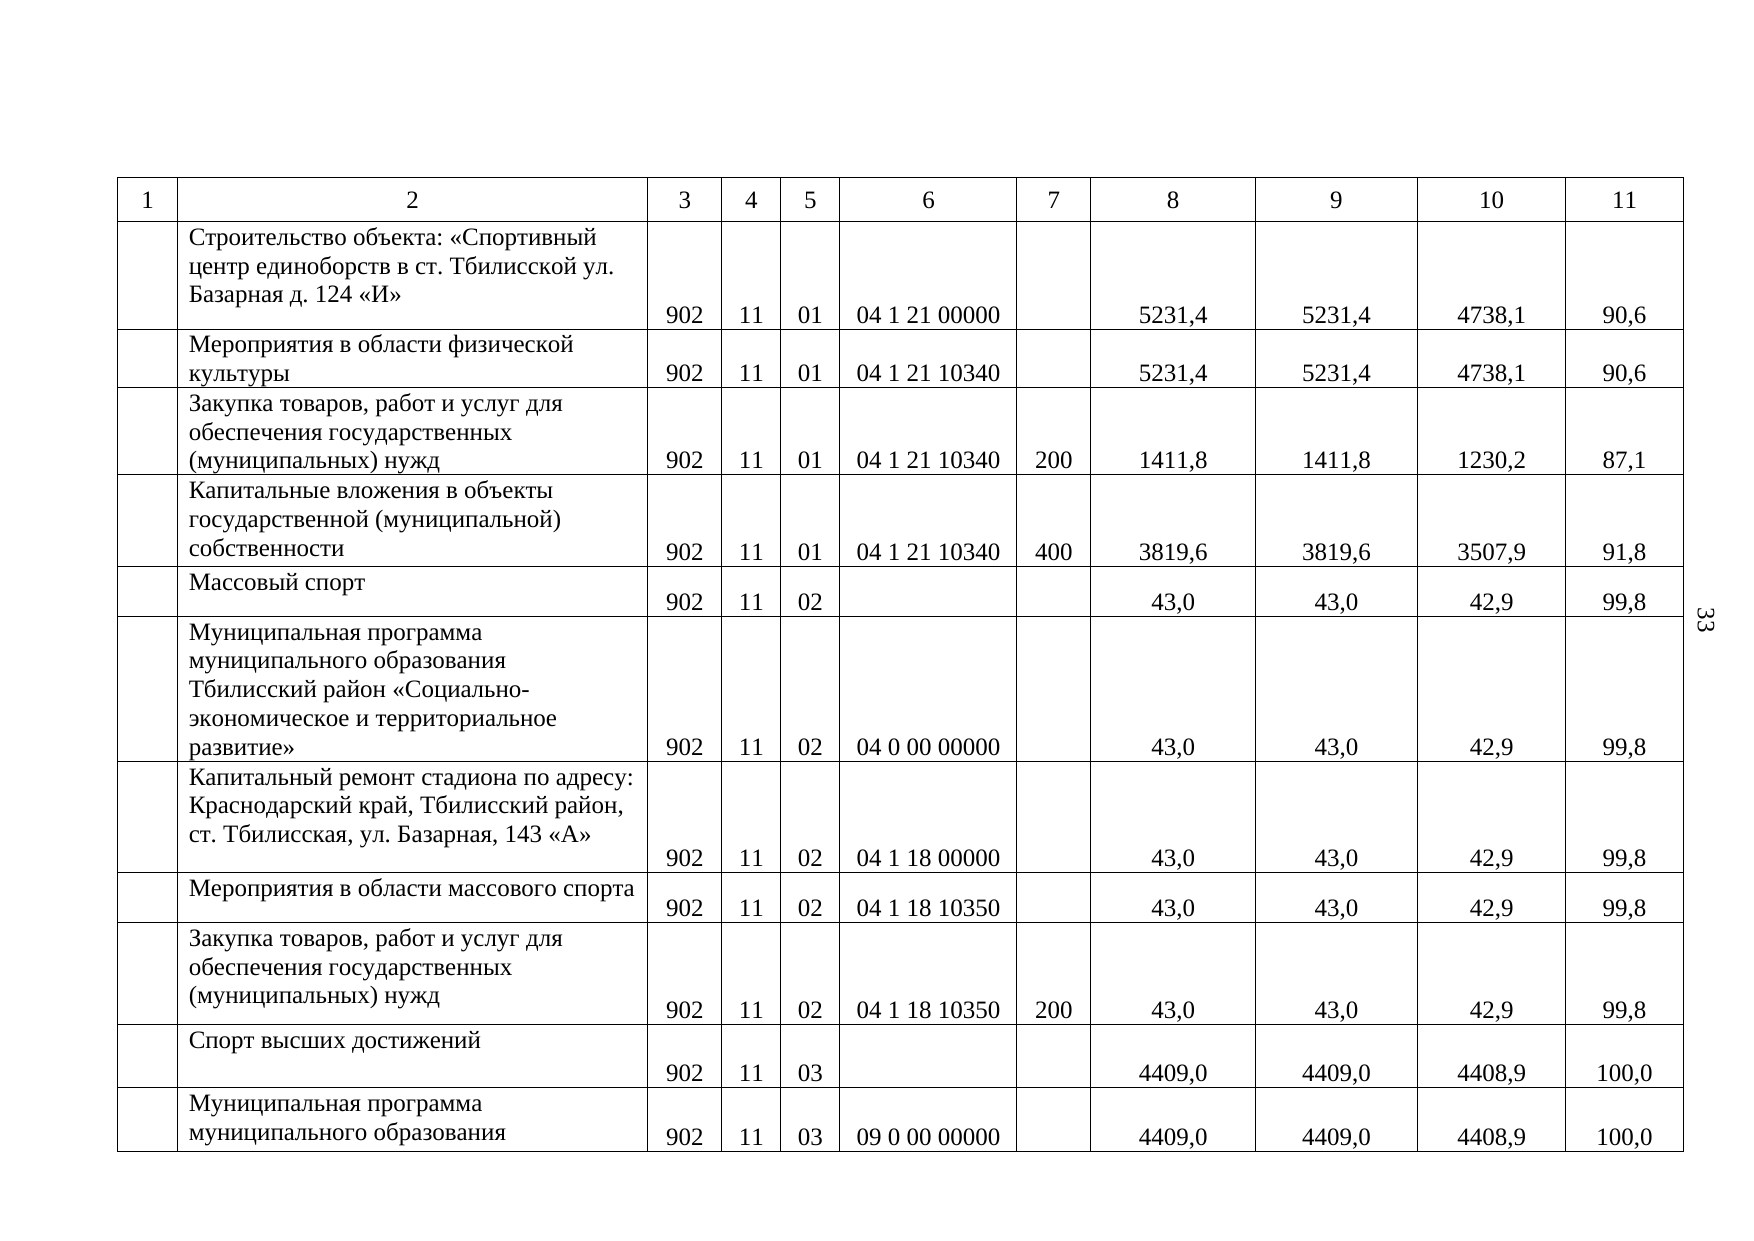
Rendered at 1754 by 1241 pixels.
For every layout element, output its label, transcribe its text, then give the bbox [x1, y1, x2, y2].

table_header 3 [648, 178, 721, 221]
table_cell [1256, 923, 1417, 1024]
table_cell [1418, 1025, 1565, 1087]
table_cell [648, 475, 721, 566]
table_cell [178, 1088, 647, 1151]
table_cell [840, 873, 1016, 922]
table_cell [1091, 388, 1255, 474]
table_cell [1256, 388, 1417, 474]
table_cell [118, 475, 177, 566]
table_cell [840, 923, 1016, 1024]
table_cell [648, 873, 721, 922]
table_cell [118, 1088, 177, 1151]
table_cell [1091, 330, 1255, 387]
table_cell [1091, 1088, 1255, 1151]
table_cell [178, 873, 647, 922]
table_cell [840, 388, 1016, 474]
table_header 6 [840, 178, 1016, 221]
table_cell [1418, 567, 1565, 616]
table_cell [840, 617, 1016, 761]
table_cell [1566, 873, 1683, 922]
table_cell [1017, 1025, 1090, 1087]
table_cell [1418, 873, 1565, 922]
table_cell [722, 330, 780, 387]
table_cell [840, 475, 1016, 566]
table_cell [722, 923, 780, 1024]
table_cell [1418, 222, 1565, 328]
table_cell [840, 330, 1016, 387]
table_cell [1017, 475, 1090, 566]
table_header 10 [1418, 178, 1565, 221]
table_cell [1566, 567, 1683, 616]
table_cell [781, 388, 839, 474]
table_header 4 [722, 178, 780, 221]
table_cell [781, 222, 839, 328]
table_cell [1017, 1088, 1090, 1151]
table_header 5 [781, 178, 839, 221]
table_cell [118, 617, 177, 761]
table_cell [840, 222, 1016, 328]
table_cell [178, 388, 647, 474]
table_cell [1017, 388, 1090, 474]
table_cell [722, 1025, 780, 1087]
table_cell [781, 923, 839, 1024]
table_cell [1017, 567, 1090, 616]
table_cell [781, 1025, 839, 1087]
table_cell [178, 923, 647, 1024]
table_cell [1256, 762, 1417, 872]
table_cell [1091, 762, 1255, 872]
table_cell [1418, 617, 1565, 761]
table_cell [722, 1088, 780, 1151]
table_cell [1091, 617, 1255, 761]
table_header 1 [118, 178, 177, 221]
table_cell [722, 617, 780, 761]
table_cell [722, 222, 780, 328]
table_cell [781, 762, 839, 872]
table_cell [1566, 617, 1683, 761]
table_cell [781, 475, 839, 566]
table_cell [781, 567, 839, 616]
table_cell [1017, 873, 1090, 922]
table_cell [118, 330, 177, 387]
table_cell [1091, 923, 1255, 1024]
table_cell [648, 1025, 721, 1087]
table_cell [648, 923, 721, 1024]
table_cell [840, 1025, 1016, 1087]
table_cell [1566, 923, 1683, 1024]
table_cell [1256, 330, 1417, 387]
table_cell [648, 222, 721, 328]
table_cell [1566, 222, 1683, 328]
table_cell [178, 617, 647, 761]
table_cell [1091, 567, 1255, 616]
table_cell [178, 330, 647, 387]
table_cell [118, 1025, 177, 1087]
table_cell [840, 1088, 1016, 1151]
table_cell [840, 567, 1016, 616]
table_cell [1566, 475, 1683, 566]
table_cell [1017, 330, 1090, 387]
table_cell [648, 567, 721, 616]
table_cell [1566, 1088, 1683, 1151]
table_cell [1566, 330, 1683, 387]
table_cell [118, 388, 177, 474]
table_header 9 [1256, 178, 1417, 221]
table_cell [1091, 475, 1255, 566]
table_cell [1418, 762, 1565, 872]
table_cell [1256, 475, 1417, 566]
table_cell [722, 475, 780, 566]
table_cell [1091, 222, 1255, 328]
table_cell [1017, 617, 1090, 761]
table_header 7 [1017, 178, 1090, 221]
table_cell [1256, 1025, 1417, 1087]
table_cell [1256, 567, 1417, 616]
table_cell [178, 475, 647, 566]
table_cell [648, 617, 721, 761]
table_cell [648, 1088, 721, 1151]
table_header 2 [178, 178, 647, 221]
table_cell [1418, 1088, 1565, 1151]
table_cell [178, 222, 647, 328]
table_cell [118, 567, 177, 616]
table_header 8 [1091, 178, 1255, 221]
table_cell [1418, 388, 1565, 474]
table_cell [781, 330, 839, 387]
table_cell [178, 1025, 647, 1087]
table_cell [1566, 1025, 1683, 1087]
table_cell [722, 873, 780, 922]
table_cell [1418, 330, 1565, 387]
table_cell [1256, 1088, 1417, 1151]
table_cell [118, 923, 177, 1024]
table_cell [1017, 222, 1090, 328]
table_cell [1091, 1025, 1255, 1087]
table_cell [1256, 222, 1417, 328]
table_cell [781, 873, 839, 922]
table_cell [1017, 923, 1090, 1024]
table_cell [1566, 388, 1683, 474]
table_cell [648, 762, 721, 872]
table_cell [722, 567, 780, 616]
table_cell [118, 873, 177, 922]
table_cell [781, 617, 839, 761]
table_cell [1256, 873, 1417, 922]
table_header 11 [1566, 178, 1683, 221]
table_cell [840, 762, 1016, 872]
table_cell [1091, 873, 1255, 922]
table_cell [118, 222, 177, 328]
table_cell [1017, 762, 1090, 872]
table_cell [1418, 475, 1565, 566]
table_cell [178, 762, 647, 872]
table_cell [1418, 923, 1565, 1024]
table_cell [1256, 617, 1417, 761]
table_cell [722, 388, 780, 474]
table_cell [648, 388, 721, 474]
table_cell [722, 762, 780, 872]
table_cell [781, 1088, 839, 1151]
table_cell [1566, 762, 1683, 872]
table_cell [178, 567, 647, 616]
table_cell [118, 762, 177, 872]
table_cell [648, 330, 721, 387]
